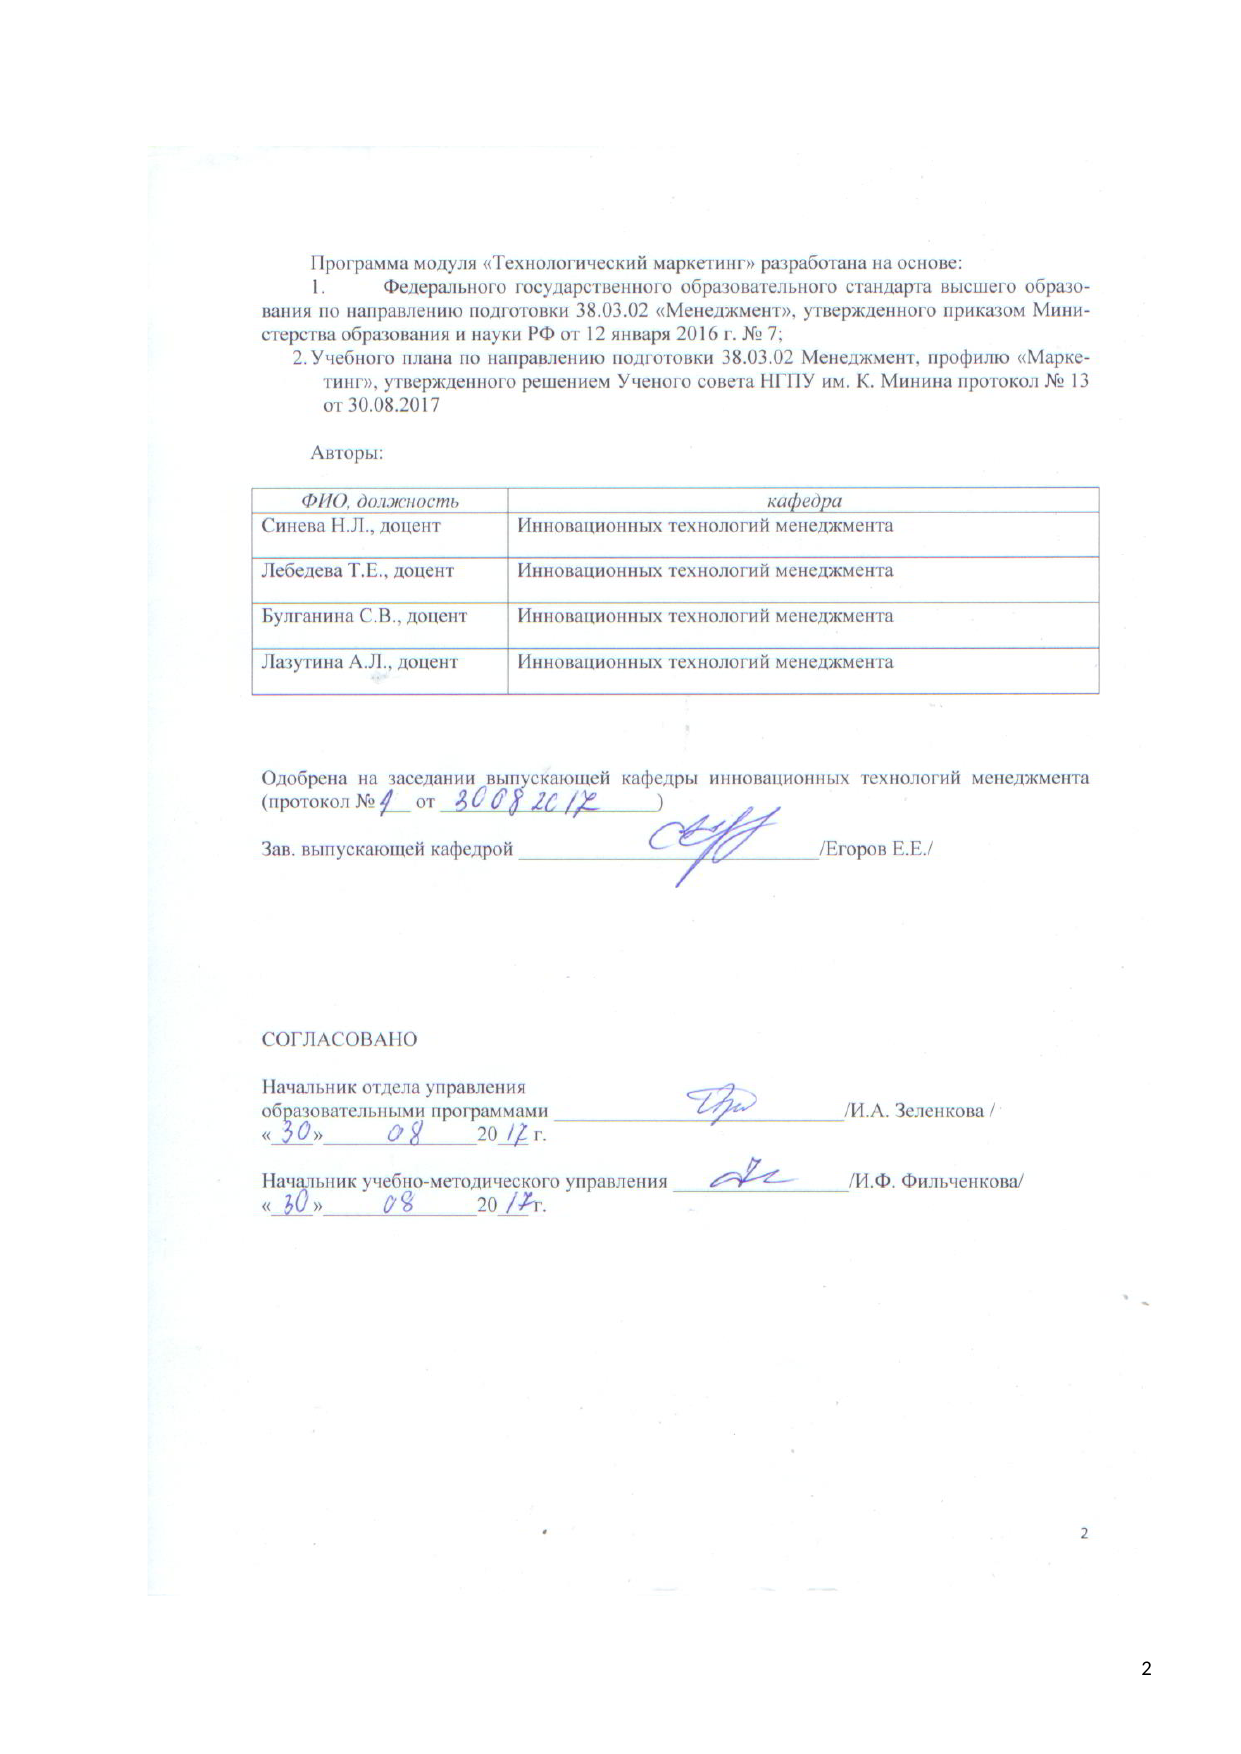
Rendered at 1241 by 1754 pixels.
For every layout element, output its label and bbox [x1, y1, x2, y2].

picture [147, 146, 1152, 1596]
